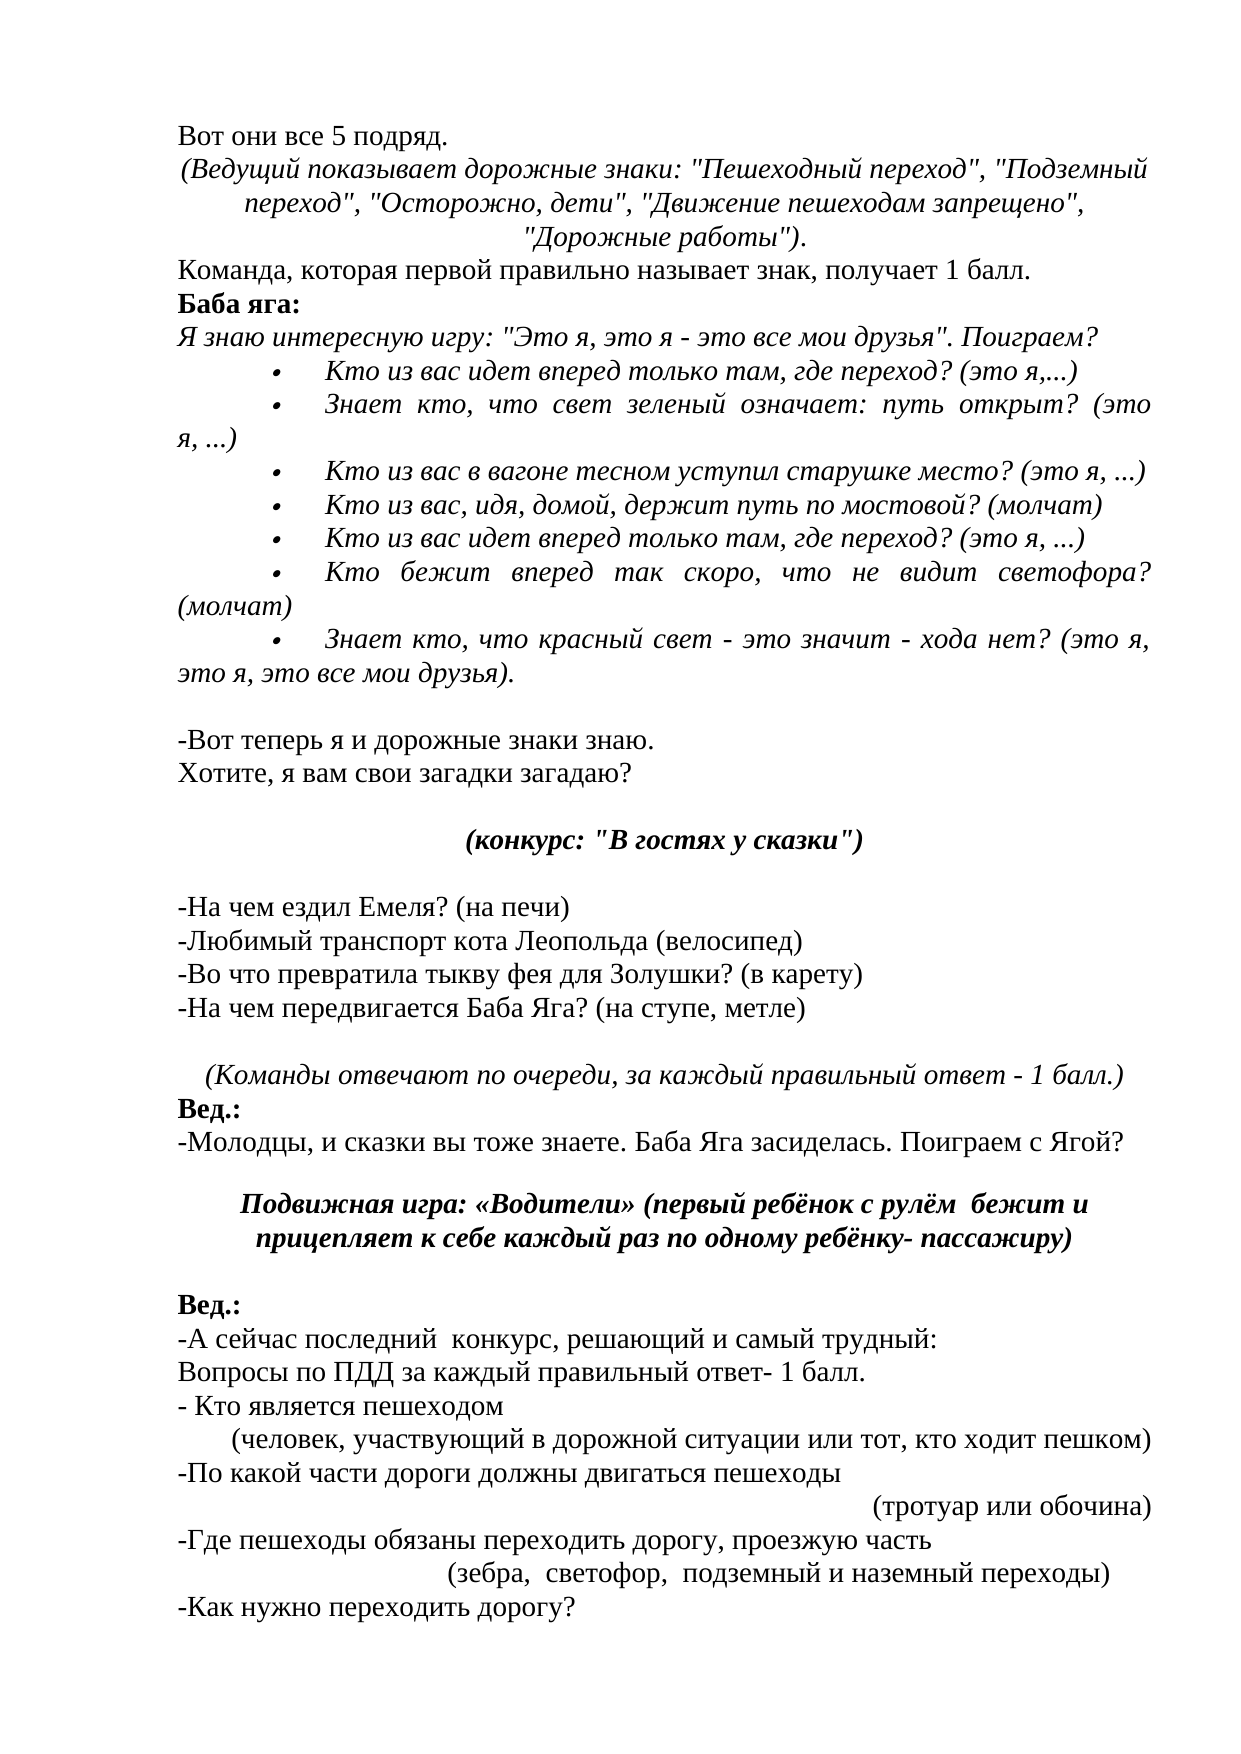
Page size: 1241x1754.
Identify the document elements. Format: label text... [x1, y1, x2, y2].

text Баба яга: [177, 286, 1152, 319]
text (человек, участвующий в дорожной ситуации или тот, кто ходит пешком) [177, 1421, 1152, 1455]
list Знает кто, что свет зеленый означает: путь открыт? (это я, ...) [177, 386, 1152, 453]
text -Молодцы, и сказки вы тоже знаете. Баба Яга засиделась. Поиграем с Ягой? [177, 1124, 1152, 1158]
list Кто из вас идет вперед только там, где переход? (это я, ...) [177, 521, 1152, 554]
text -Во что превратила тыкву фея для Золушки? (в карету) [177, 957, 1152, 990]
list Кто бежит вперед так скоро, что не видит светофора? (молчат) [177, 554, 1152, 621]
text -По какой части дороги должны двигаться пешеходы [177, 1455, 1152, 1488]
list Кто из вас, идя, домой, держит путь по мостовой? (молчат) [177, 487, 1152, 521]
text Вот они все 5 подряд. [177, 118, 1152, 152]
text Вед.: [177, 1287, 1152, 1321]
text (тротуар или обочина) [177, 1488, 1152, 1522]
text Хотите, я вам свои загадки загадаю? [177, 755, 1152, 789]
text (Команды отвечают по очереди, за каждый правильный ответ - 1 балл.) [177, 1057, 1152, 1091]
list Знает кто, что красный свет - это значит - хода нет? (это я, это я, это все мои друзья). [177, 621, 1152, 688]
text Вед.: [177, 1091, 1152, 1124]
text Команда, которая первой правильно называет знак, получает 1 балл. [177, 252, 1152, 286]
text -Вот теперь я и дорожные знаки знаю. [177, 722, 1152, 755]
text -А сейчас последний конкурс, решающий и самый трудный: [177, 1321, 1152, 1354]
text -На чем передвигается Баба Яга? (на ступе, метле) [177, 990, 1152, 1024]
text Вопросы по ПДД за каждый правильный ответ- 1 балл. [177, 1354, 1152, 1388]
text -Где пешеходы обязаны переходить дорогу, проезжую часть [177, 1522, 1152, 1556]
text (зебра, светофор, подземный и наземный переходы) [177, 1556, 1152, 1589]
text -Как нужно переходить дорогу? [177, 1589, 1152, 1623]
list Кто из вас в вагоне тесном уступил старушке место? (это я, ...) [177, 453, 1152, 487]
text -На чем ездил Емеля? (на печи) [177, 889, 1152, 923]
list Кто из вас идет вперед только там, где переход? (это я,...) [177, 353, 1152, 386]
text - Кто является пешеходом [177, 1388, 1152, 1421]
text (Ведущий показывает дорожные знаки: "Пешеходный переход", "Подземный переход", "Осторожно, дети", "Движение пешеходам запрещено", "Дорожные работы"). [177, 152, 1152, 252]
text (конкурс: "В гостях у сказки") [177, 822, 1152, 856]
text -Любимый транспорт кота Леопольда (велосипед) [177, 923, 1152, 957]
text Подвижная игра: «Водители» (первый ребёнок с рулём бежит и прицепляет к себе каждый раз по одному ребёнку- пассажиру) [177, 1187, 1152, 1254]
text Я знаю интересную игру: "Это я, это я - это все мои друзья". Поиграем? [177, 319, 1152, 353]
